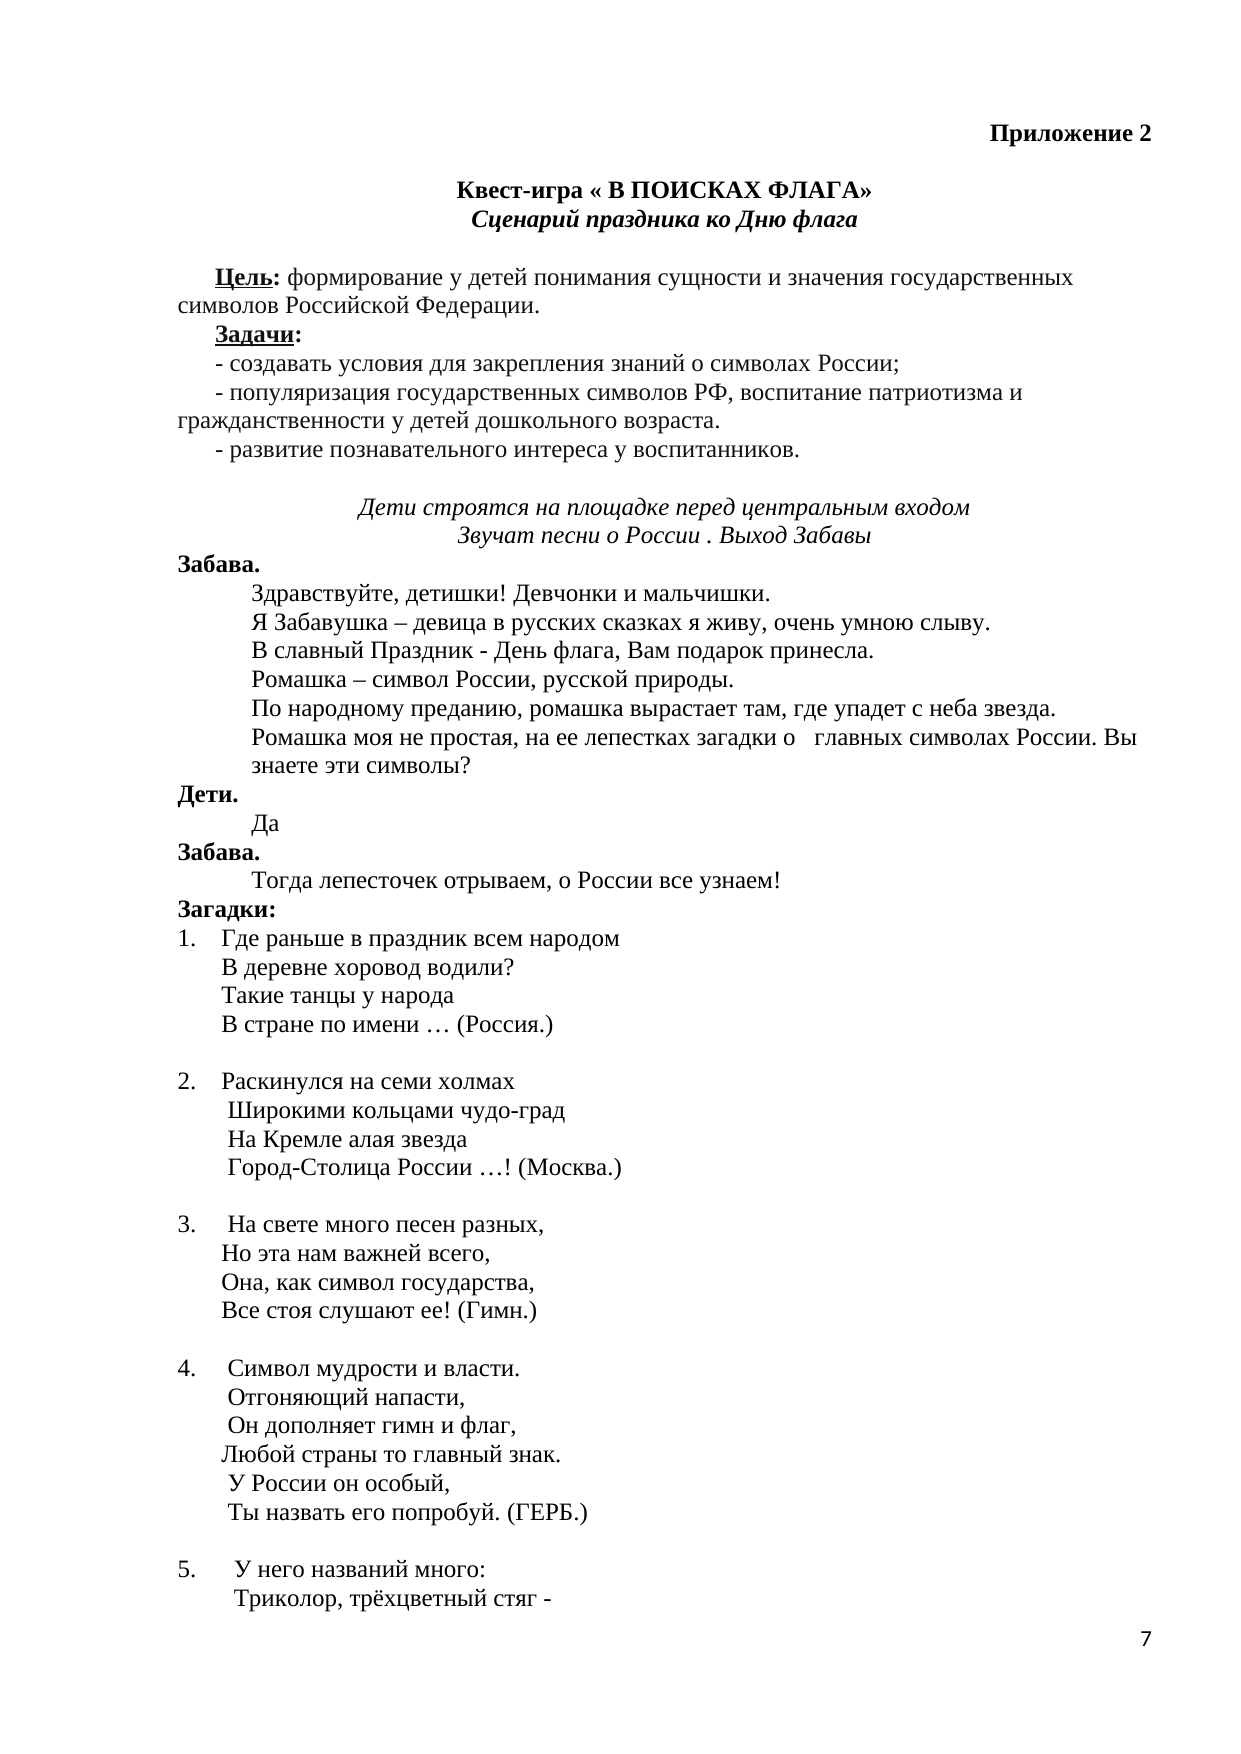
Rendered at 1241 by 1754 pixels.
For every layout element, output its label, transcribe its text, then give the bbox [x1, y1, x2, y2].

text В славный Праздник - День флага, Вам подарок принесла. [177, 636, 1152, 664]
text Забава. [177, 837, 1152, 866]
text 2. Раскинулся на семи холмах [177, 1066, 1152, 1095]
text 4. Символ мудрости и власти. [177, 1353, 1152, 1382]
text В стране по имени … (Россия.) [177, 1009, 1152, 1066]
text Квест-игра « В ПОИСКАХ ФЛАГА» [177, 176, 1152, 204]
text Отгоняющий напасти, [177, 1382, 1152, 1410]
text Цель: формирование у детей понимания сущности и значения государственных символов Российской Федерации. [177, 262, 1152, 319]
text 5. У него названий много: [177, 1554, 1152, 1583]
text Такие танцы у народа [177, 981, 1152, 1009]
text 1. Где раньше в праздник всем народом [177, 923, 1152, 952]
text Да [177, 808, 1152, 837]
text Приложение 2 [177, 118, 1152, 147]
text Все стоя слушают ее! (Гимн.) [177, 1295, 1152, 1324]
text 3. На свете много песен разных, Но эта нам важней всего, Она, как символ государства, [177, 1209, 1152, 1295]
text По народному преданию, ромашка вырастает там, где упадет с неба звезда. [177, 693, 1152, 722]
text Загадки: [177, 894, 1152, 923]
text Звучат песни о России . Выход Забавы [177, 521, 1152, 549]
text - популяризация государственных символов РФ, воспитание патриотизма и гражданственности у детей дошкольного возраста. [177, 377, 1152, 434]
text Дети. [177, 779, 1152, 808]
text Ромашка – символ России, русской природы. [177, 664, 1152, 693]
text Я Забавушка – девица в русских сказках я живу, очень умною слыву. [251, 607, 1152, 636]
text У России он особый, [177, 1468, 1152, 1497]
text Ты назвать его попробуй. (ГЕРБ.) [177, 1497, 1152, 1525]
text Ромашка моя не простая, на ее лепестках загадки о главных символах России. Вы знаете эти символы? [251, 722, 1152, 779]
text Город-Столица России …! (Москва.) [177, 1152, 1152, 1209]
text В деревне хоровод водили? [177, 952, 1152, 981]
text Забава. [177, 549, 1152, 578]
text Дети строятся на площадке перед центральным входом [177, 492, 1152, 521]
text Задачи: [177, 319, 1152, 348]
text Здравствуйте, детишки! Девчонки и мальчишки. [177, 578, 1152, 607]
text Триколор, трёхцветный стяг - [177, 1583, 1152, 1612]
text - развитие познавательного интереса у воспитанников. [177, 434, 1152, 463]
text Широкими кольцами чудо-град [177, 1095, 1152, 1124]
text На Кремле алая звезда [177, 1124, 1152, 1152]
text Тогда лепесточек отрываем, о России все узнаем! [177, 866, 1152, 894]
text Любой страны то главный знак. [177, 1439, 1152, 1468]
text Сценарий праздника ко Дню флага [177, 204, 1152, 233]
text Он дополняет гимн и флаг, [177, 1410, 1152, 1439]
text - создавать условия для закрепления знаний о символах России; [177, 348, 1152, 377]
